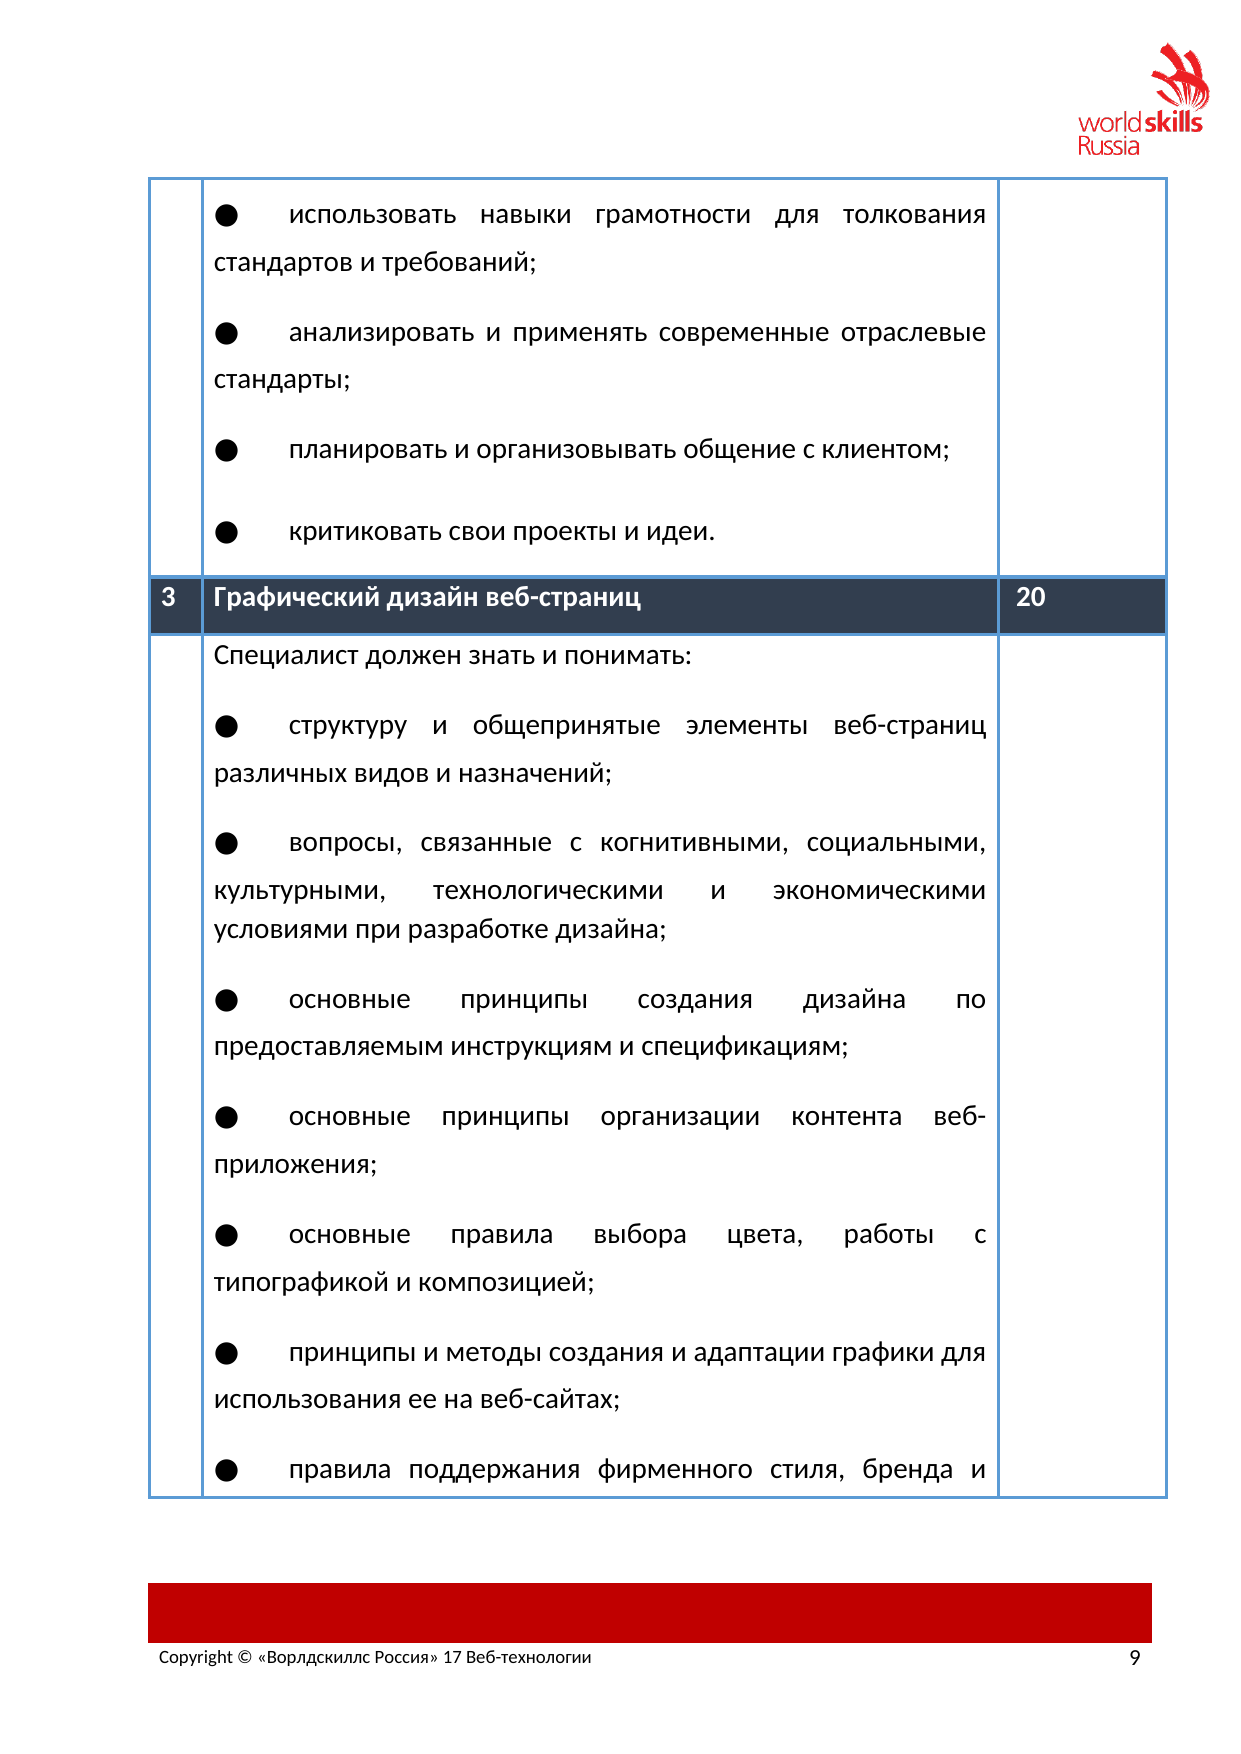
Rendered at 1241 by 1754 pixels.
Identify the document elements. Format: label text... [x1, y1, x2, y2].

table_cell Графический дизайн веб-страниц [204, 579, 997, 633]
table_cell [1000, 180, 1165, 575]
table_cell [1000, 636, 1165, 1496]
table_cell [151, 180, 201, 575]
picture [1078, 42, 1235, 155]
table_cell 3 [151, 579, 201, 633]
table_cell 20 [1000, 579, 1165, 633]
table_cell [151, 636, 201, 1496]
